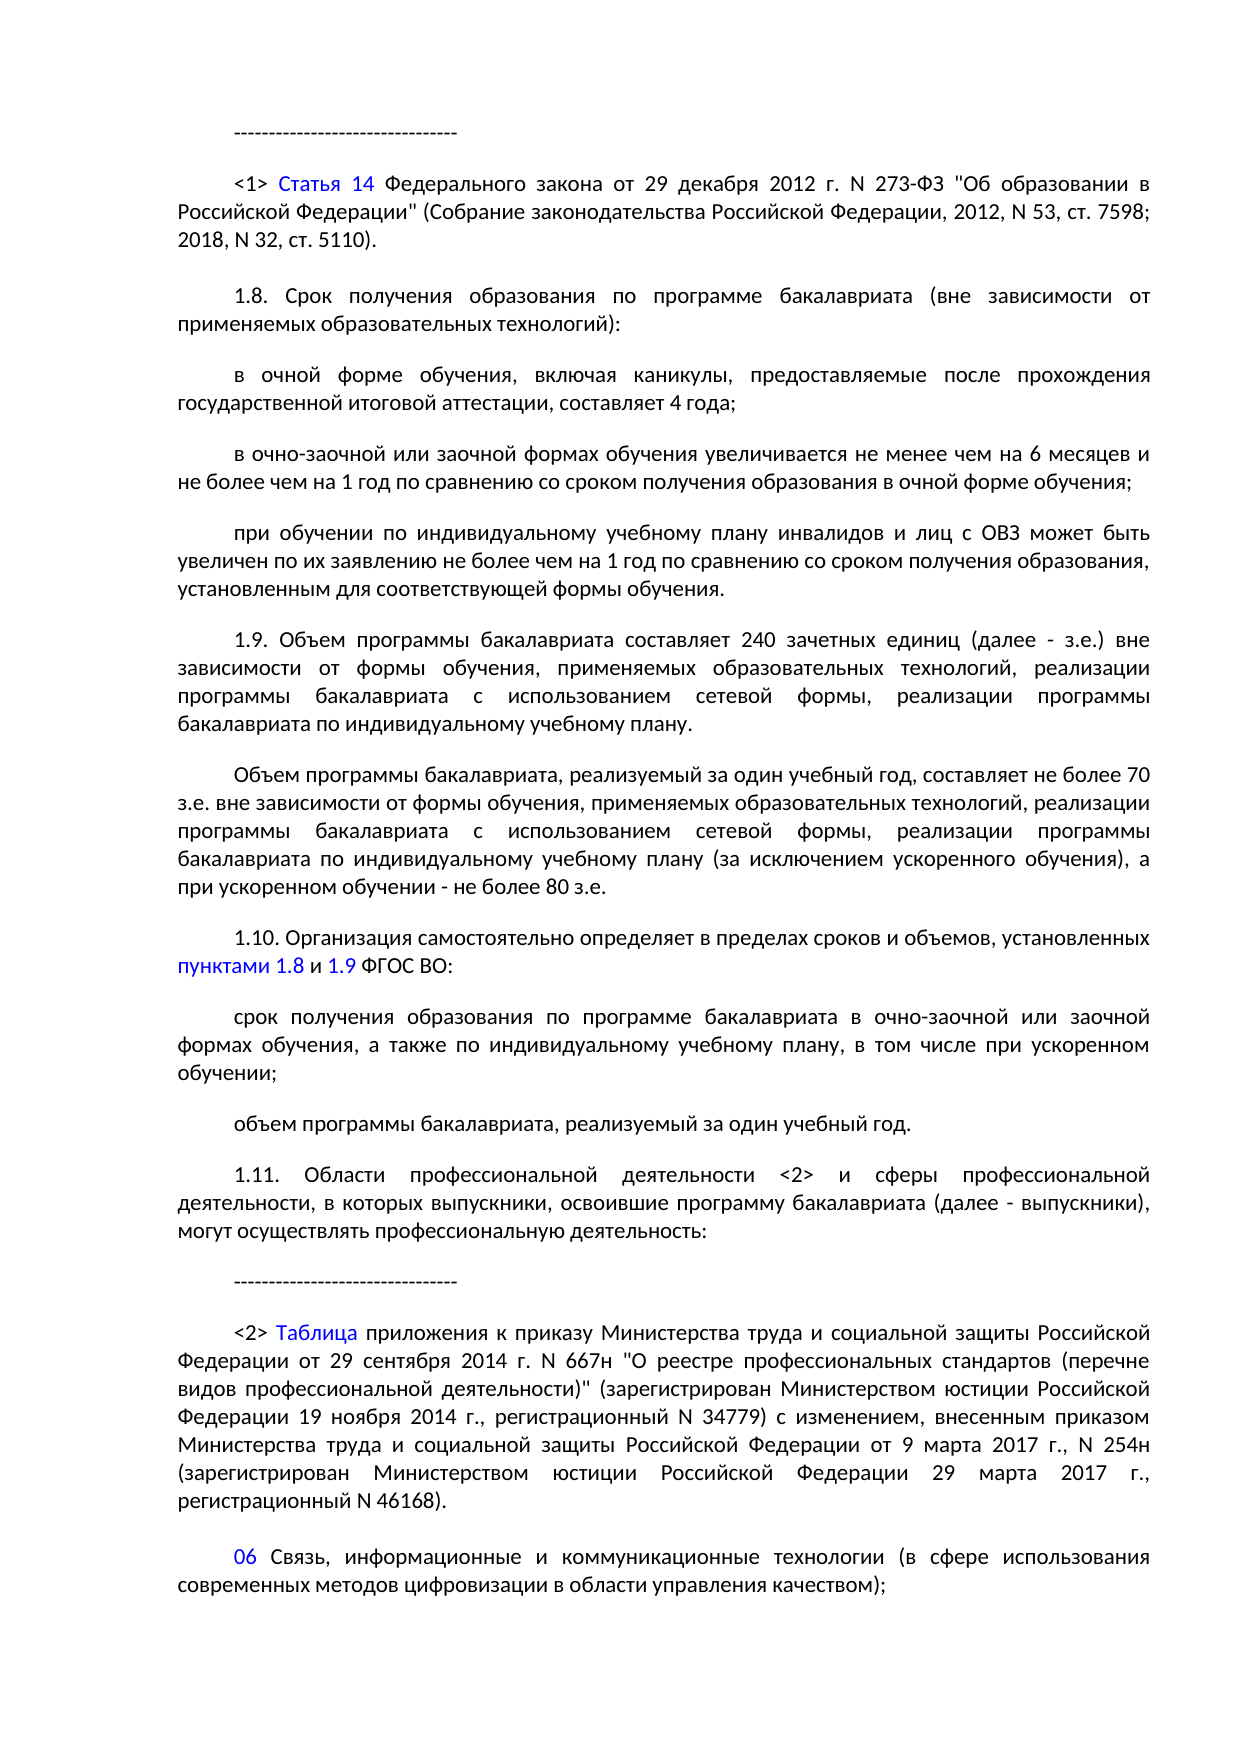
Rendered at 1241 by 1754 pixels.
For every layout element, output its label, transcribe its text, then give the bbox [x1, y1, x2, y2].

text <1> Статья 14 Федерального закона от 29 декабря 2012 г. N 273-ФЗ "Об образовании в Российской Федерации" (Собрание законодательства Российской Федерации, 2012, N 53, ст. 7598; 2018, N 32, ст. 5110). [177, 169, 1152, 253]
text -------------------------------- [177, 118, 1152, 146]
text -------------------------------- [177, 1267, 1152, 1295]
text 1.11. Области профессиональной деятельности <2> и сферы профессиональной деятельности, в которых выпускники, освоившие программу бакалавриата (далее - выпускники), могут осуществлять профессиональную деятельность: [177, 1160, 1152, 1244]
text 1.8. Срок получения образования по программе бакалавриата (вне зависимости от применяемых образовательных технологий): [177, 281, 1152, 337]
text при обучении по индивидуальному учебному плану инвалидов и лиц с ОВЗ может быть увеличен по их заявлению не более чем на 1 год по сравнению со сроком получения образования, установленным для соответствующей формы обучения. [177, 518, 1152, 602]
text 1.10. Организация самостоятельно определяет в пределах сроков и объемов, установленных пунктами 1.8 и 1.9 ФГОС ВО: [177, 923, 1152, 979]
text <2> Таблица приложения к приказу Министерства труда и социальной защиты Российской Федерации от 29 сентября 2014 г. N 667н "О реестре профессиональных стандартов (перечне видов профессиональной деятельности)" (зарегистрирован Министерством юстиции Российской Федерации 19 ноября 2014 г., регистрационный N 34779) с изменением, внесенным приказом Министерства труда и социальной защиты Российской Федерации от 9 марта 2017 г., N 254н (зарегистрирован Министерством юстиции Российской Федерации 29 марта 2017 г., регистрационный N 46168). [177, 1318, 1152, 1514]
text объем программы бакалавриата, реализуемый за один учебный год. [177, 1109, 1152, 1137]
text 06 Связь, информационные и коммуникационные технологии (в сфере использования современных методов цифровизации в области управления качеством); [177, 1542, 1152, 1598]
text в очно-заочной или заочной формах обучения увеличивается не менее чем на 6 месяцев и не более чем на 1 год по сравнению со сроком получения образования в очной форме обучения; [177, 439, 1152, 495]
text Объем программы бакалавриата, реализуемый за один учебный год, составляет не более 70 з.е. вне зависимости от формы обучения, применяемых образовательных технологий, реализации программы бакалавриата с использованием сетевой формы, реализации программы бакалавриата по индивидуальному учебному плану (за исключением ускоренного обучения), а при ускоренном обучении - не более 80 з.е. [177, 760, 1152, 900]
text в очной форме обучения, включая каникулы, предоставляемые после прохождения государственной итоговой аттестации, составляет 4 года; [177, 360, 1152, 416]
text срок получения образования по программе бакалавриата в очно-заочной или заочной формах обучения, а также по индивидуальному учебному плану, в том числе при ускоренном обучении; [177, 1002, 1152, 1086]
text 1.9. Объем программы бакалавриата составляет 240 зачетных единиц (далее - з.е.) вне зависимости от формы обучения, применяемых образовательных технологий, реализации программы бакалавриата с использованием сетевой формы, реализации программы бакалавриата по индивидуальному учебному плану. [177, 625, 1152, 737]
